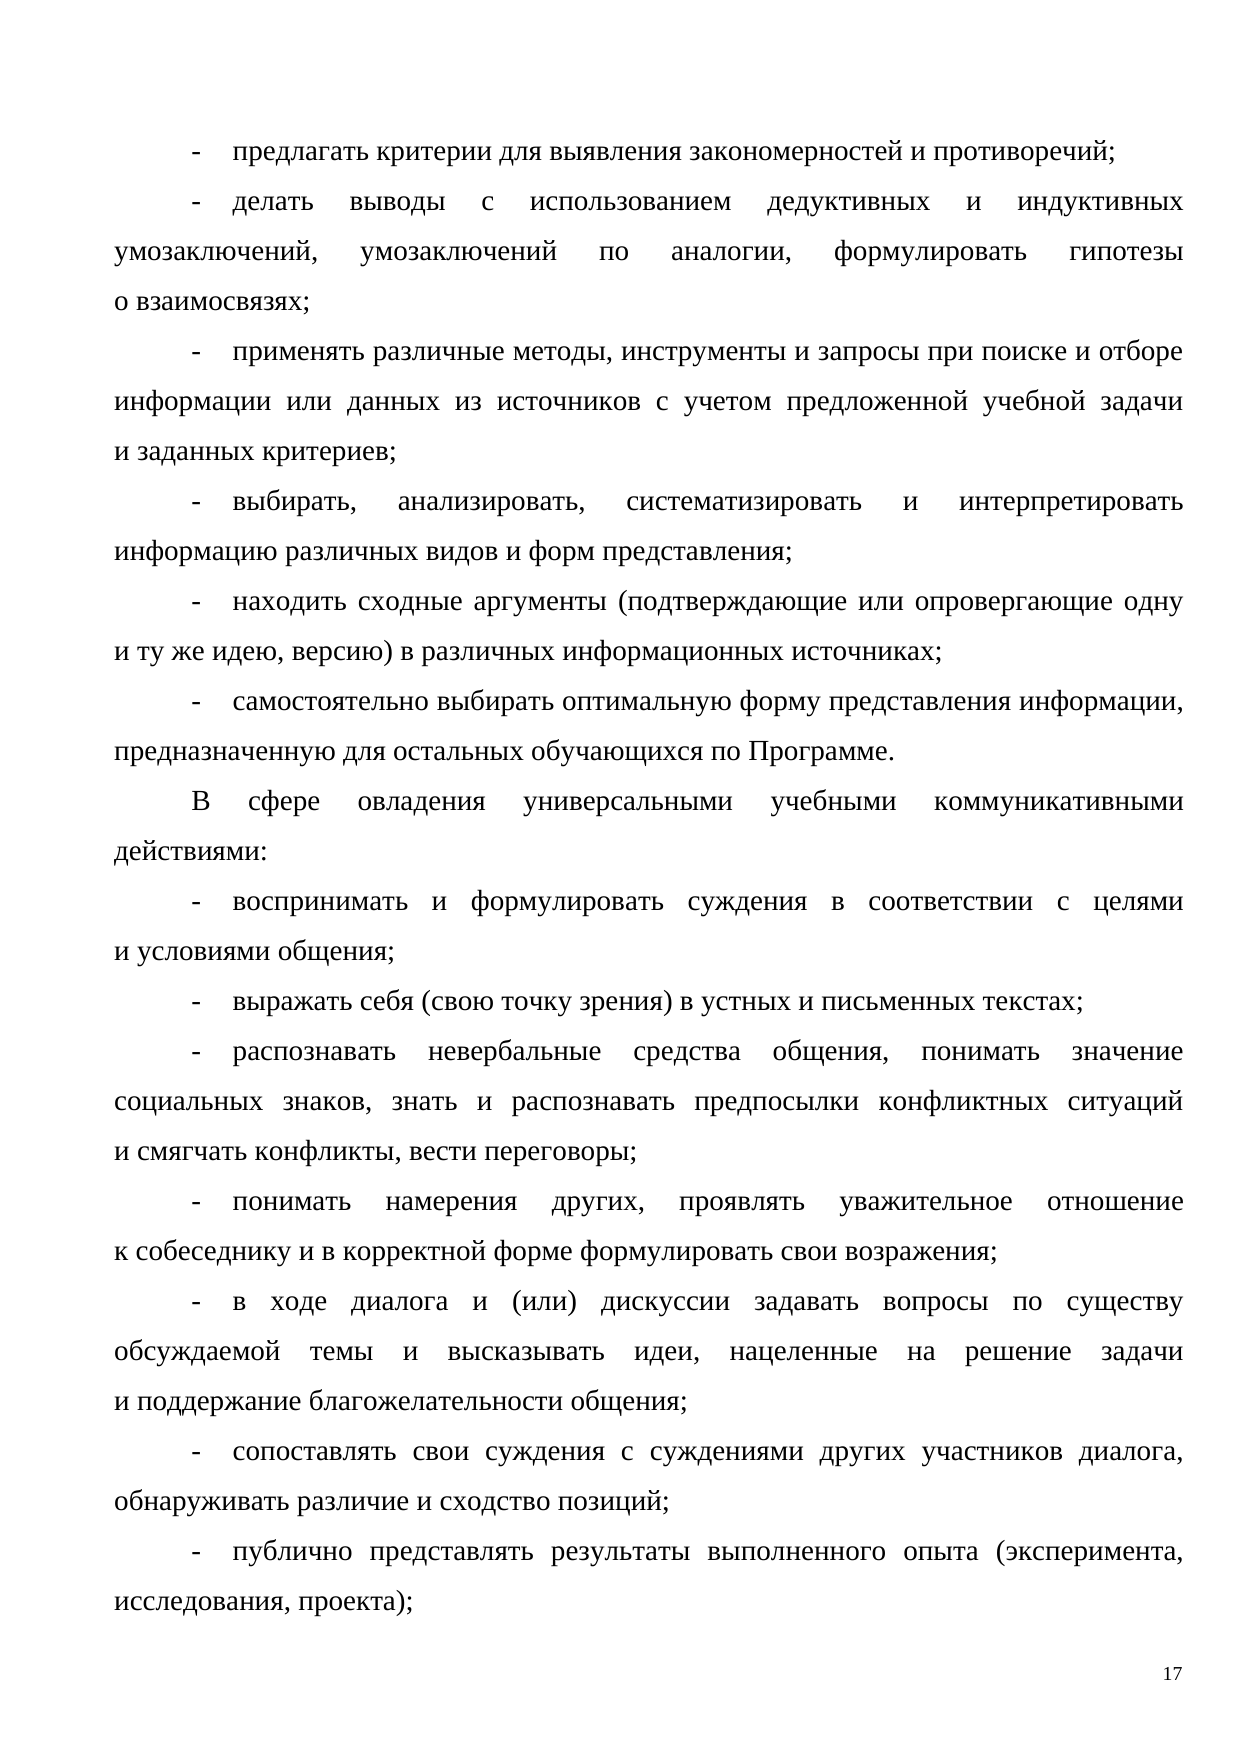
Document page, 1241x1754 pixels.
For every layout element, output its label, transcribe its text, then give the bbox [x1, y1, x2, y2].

list публично представлять результаты выполненного опыта (эксперимента, исследования, проекта); [114, 1520, 1184, 1620]
list выбирать, анализировать, систематизировать и интерпретировать информацию различных видов и форм представления; [114, 470, 1184, 570]
list выражать себя (свою точку зрения) в устных и письменных текстах; [114, 970, 1184, 1020]
list сопоставлять свои суждения с суждениями других участников диалога, обнаруживать различие и сходство позиций; [114, 1420, 1184, 1520]
list применять различные методы, инструменты и запросы при поиске и отборе информации или данных из источников с учетом предложенной учебной задачи и заданных критериев; [114, 320, 1184, 470]
list распознавать невербальные средства общения, понимать значение социальных знаков, знать и распознавать предпосылки конфликтных ситуаций и смягчать конфликты, вести переговоры; [114, 1020, 1184, 1170]
list понимать намерения других, проявлять уважительное отношение к собеседнику и в корректной форме формулировать свои возражения; [114, 1170, 1184, 1270]
list в ходе диалога и (или) дискуссии задавать вопросы по существу обсуждаемой темы и высказывать идеи, нацеленные на решение задачи и поддержание благожелательности общения; [114, 1270, 1184, 1420]
list самостоятельно выбирать оптимальную форму представления информации, предназначенную для остальных обучающихся по Программе. [114, 670, 1184, 770]
list предлагать критерии для выявления закономерностей и противоречий; [114, 120, 1184, 170]
text В сфере овладения универсальными учебными коммуникативными действиями: [114, 770, 1184, 870]
list воспринимать и формулировать суждения в соответствии с целями и условиями общения; [114, 870, 1184, 970]
list находить сходные аргументы (подтверждающие или опровергающие одну и ту же идею, версию) в различных информационных источниках; [114, 570, 1184, 670]
list делать выводы с использованием дедуктивных и индуктивных умозаключений, умозаключений по аналогии, формулировать гипотезы о взаимосвязях; [114, 170, 1184, 320]
